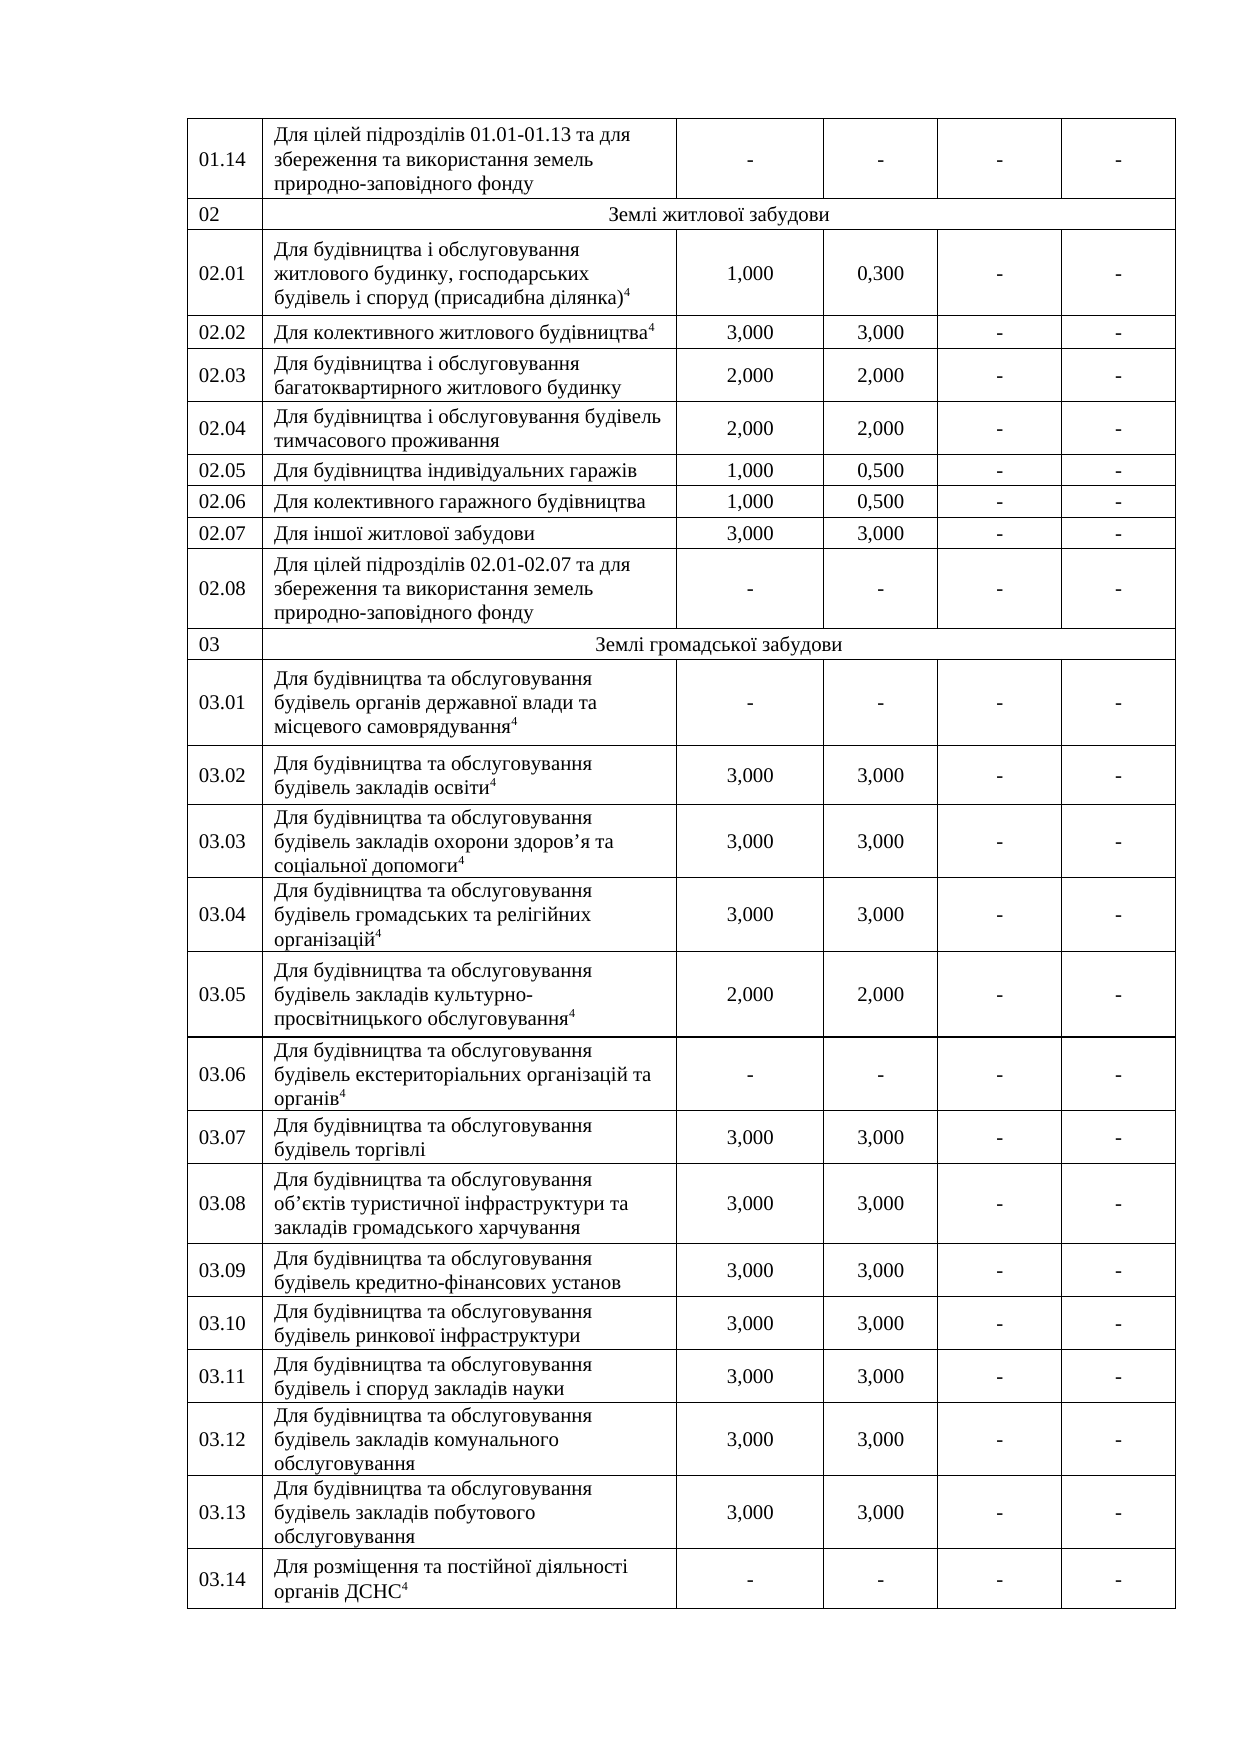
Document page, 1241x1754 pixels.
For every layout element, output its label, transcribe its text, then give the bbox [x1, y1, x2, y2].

table_cell Для будівництва і обслуговування багатоквартирного житлового будинку [263, 349, 676, 401]
table_cell 2,000 [677, 952, 823, 1036]
table_cell 3,000 [677, 518, 823, 548]
table_cell - [938, 316, 1061, 348]
table_cell Для будівництва та обслуговування будівель закладів комунального обслуговування [263, 1403, 676, 1475]
table_cell - [938, 518, 1061, 548]
table_cell - [938, 455, 1061, 485]
table_cell Землі громадської забудови [263, 629, 1175, 659]
table_cell 3,000 [677, 1297, 823, 1349]
table_cell - [938, 660, 1061, 745]
table_cell 02.02 [188, 316, 262, 348]
table_cell - [824, 660, 937, 745]
table_cell - [1062, 349, 1175, 401]
table_cell Для будівництва та обслуговування будівель закладів культурно-просвітницького обслуговування4 [263, 952, 676, 1036]
table_cell - [938, 1549, 1061, 1608]
table_cell - [824, 1549, 937, 1608]
table_cell - [938, 1403, 1061, 1475]
table_cell - [677, 1549, 823, 1608]
table_cell Для будівництва та обслуговування будівель закладів охорони здоров’я та соціальної допомоги4 [263, 805, 676, 877]
table_cell - [938, 1038, 1061, 1110]
table_cell - [677, 660, 823, 745]
table_cell - [1062, 1244, 1175, 1296]
table_cell 3,000 [677, 746, 823, 804]
table_cell 3,000 [824, 1111, 937, 1163]
table_cell Для будівництва та обслуговування будівель органів державної влади та місцевого самоврядування4 [263, 660, 676, 745]
table_cell - [938, 349, 1061, 401]
table_cell 02.08 [188, 549, 262, 627]
table_cell 3,000 [824, 1476, 937, 1548]
table_cell Для будівництва та обслуговування будівель екстериторіальних організацій та органів4 [263, 1038, 676, 1110]
table_cell 3,000 [824, 1297, 937, 1349]
table_cell Для будівництва та обслуговування об’єктів туристичної інфраструктури та закладів громадського харчування [263, 1164, 676, 1242]
table_cell - [1062, 1549, 1175, 1608]
table_cell 3,000 [677, 1111, 823, 1163]
table_cell 01.14 [188, 119, 262, 198]
table_cell Для будівництва та обслуговування будівель ринкової інфраструктури [263, 1297, 676, 1349]
table_cell Для будівництва та обслуговування будівель закладів побутового обслуговування [263, 1476, 676, 1548]
table_cell - [1062, 1038, 1175, 1110]
table_cell 3,000 [824, 1403, 937, 1475]
table_cell - [1062, 660, 1175, 745]
table_cell 03.01 [188, 660, 262, 745]
table_cell Для іншої житлової забудови [263, 518, 676, 548]
table_cell 3,000 [677, 316, 823, 348]
table_cell 2,000 [677, 349, 823, 401]
table_cell - [938, 119, 1061, 198]
table_cell 03.14 [188, 1549, 262, 1608]
table_cell 3,000 [824, 878, 937, 951]
table_cell 3,000 [677, 1350, 823, 1402]
table_cell 02.05 [188, 455, 262, 485]
table_cell Для цілей підрозділів 01.01-01.13 та для збереження та використання земель природно-заповідного фонду [263, 119, 676, 198]
table_cell - [1062, 746, 1175, 804]
table_cell 02.03 [188, 349, 262, 401]
table_cell Для будівництва і обслуговування будівель тимчасового проживання [263, 402, 676, 454]
table_cell 3,000 [824, 1350, 937, 1402]
table_cell 03.02 [188, 746, 262, 804]
table_cell 03.12 [188, 1403, 262, 1475]
table_cell - [1062, 316, 1175, 348]
table_cell 3,000 [677, 878, 823, 951]
table_cell - [938, 549, 1061, 627]
table_cell - [677, 549, 823, 627]
table_cell - [1062, 1476, 1175, 1548]
table_cell Для будівництва та обслуговування будівель і споруд закладів науки [263, 1350, 676, 1402]
table_cell - [824, 1038, 937, 1110]
table_cell - [938, 1476, 1061, 1548]
table_cell - [1062, 230, 1175, 315]
table_cell - [1062, 518, 1175, 548]
table_cell - [938, 1297, 1061, 1349]
table_cell Для будівництва та обслуговування будівель закладів освіти4 [263, 746, 676, 804]
table_cell 3,000 [677, 1403, 823, 1475]
table_cell - [938, 402, 1061, 454]
table_cell - [677, 1038, 823, 1110]
table_cell Для колективного житлового будівництва4 [263, 316, 676, 348]
table_cell 1,000 [677, 455, 823, 485]
table_cell 03.13 [188, 1476, 262, 1548]
table_cell 3,000 [824, 1244, 937, 1296]
table_cell - [938, 952, 1061, 1036]
table_cell Для розміщення та постійної діяльності органів ДСНС4 [263, 1549, 676, 1608]
table_cell - [1062, 952, 1175, 1036]
table_cell 3,000 [824, 316, 937, 348]
table_cell - [824, 119, 937, 198]
table_cell 0,500 [824, 486, 937, 517]
table_cell - [1062, 1164, 1175, 1242]
table_cell 02.07 [188, 518, 262, 548]
table_cell - [938, 1350, 1061, 1402]
table_cell 2,000 [824, 952, 937, 1036]
table_cell 02 [188, 199, 262, 229]
table_cell 03.07 [188, 1111, 262, 1163]
table_cell - [1062, 1297, 1175, 1349]
table_cell 1,000 [677, 230, 823, 315]
table_cell Для будівництва і обслуговування житлового будинку, господарських будівель і споруд (присадибна ділянка)4 [263, 230, 676, 315]
table_cell 02.04 [188, 402, 262, 454]
table_cell - [938, 486, 1061, 517]
table_cell 03.08 [188, 1164, 262, 1242]
table_cell 2,000 [824, 349, 937, 401]
table_cell - [1062, 119, 1175, 198]
table_cell - [824, 549, 937, 627]
table_cell Для будівництва та обслуговування будівель кредитно-фінансових установ [263, 1244, 676, 1296]
table_cell 03.06 [188, 1038, 262, 1110]
table_cell - [1062, 486, 1175, 517]
table_cell - [938, 746, 1061, 804]
table_cell 3,000 [824, 1164, 937, 1242]
table_cell - [1062, 1350, 1175, 1402]
table_cell - [1062, 402, 1175, 454]
table_cell 03.03 [188, 805, 262, 877]
table_cell - [1062, 805, 1175, 877]
table_cell 2,000 [824, 402, 937, 454]
table_cell Для цілей підрозділів 02.01-02.07 та для збереження та використання земель природно-заповідного фонду [263, 549, 676, 627]
table_cell 03.10 [188, 1297, 262, 1349]
table_cell 0,500 [824, 455, 937, 485]
table_cell - [938, 878, 1061, 951]
table_cell - [1062, 878, 1175, 951]
table_cell - [1062, 549, 1175, 627]
table_cell - [938, 1244, 1061, 1296]
table_cell 03.05 [188, 952, 262, 1036]
table_cell - [677, 119, 823, 198]
table_cell 0,300 [824, 230, 937, 315]
table_cell - [938, 230, 1061, 315]
table_cell 3,000 [677, 1164, 823, 1242]
table_cell 02.01 [188, 230, 262, 315]
table_cell - [1062, 455, 1175, 485]
table_cell Землі житлової забудови [263, 199, 1175, 229]
table_cell - [938, 1111, 1061, 1163]
table_cell 3,000 [677, 1244, 823, 1296]
table_cell 03 [188, 629, 262, 659]
table_cell 3,000 [824, 805, 937, 877]
table_cell 3,000 [824, 518, 937, 548]
table_cell Для будівництва та обслуговування будівель громадських та релігійних організацій4 [263, 878, 676, 951]
table_cell Для будівництва та обслуговування будівель торгівлі [263, 1111, 676, 1163]
table_cell 02.06 [188, 486, 262, 517]
table_cell 2,000 [677, 402, 823, 454]
table_cell 03.04 [188, 878, 262, 951]
table_cell 3,000 [677, 805, 823, 877]
table_cell 1,000 [677, 486, 823, 517]
table_cell Для будівництва індивідуальних гаражів [263, 455, 676, 485]
table_cell 03.09 [188, 1244, 262, 1296]
table_cell 03.11 [188, 1350, 262, 1402]
table_cell - [938, 1164, 1061, 1242]
table_cell 3,000 [824, 746, 937, 804]
table_cell - [1062, 1403, 1175, 1475]
table_cell - [1062, 1111, 1175, 1163]
table_cell Для колективного гаражного будівництва [263, 486, 676, 517]
table_cell 3,000 [677, 1476, 823, 1548]
table_cell - [938, 805, 1061, 877]
